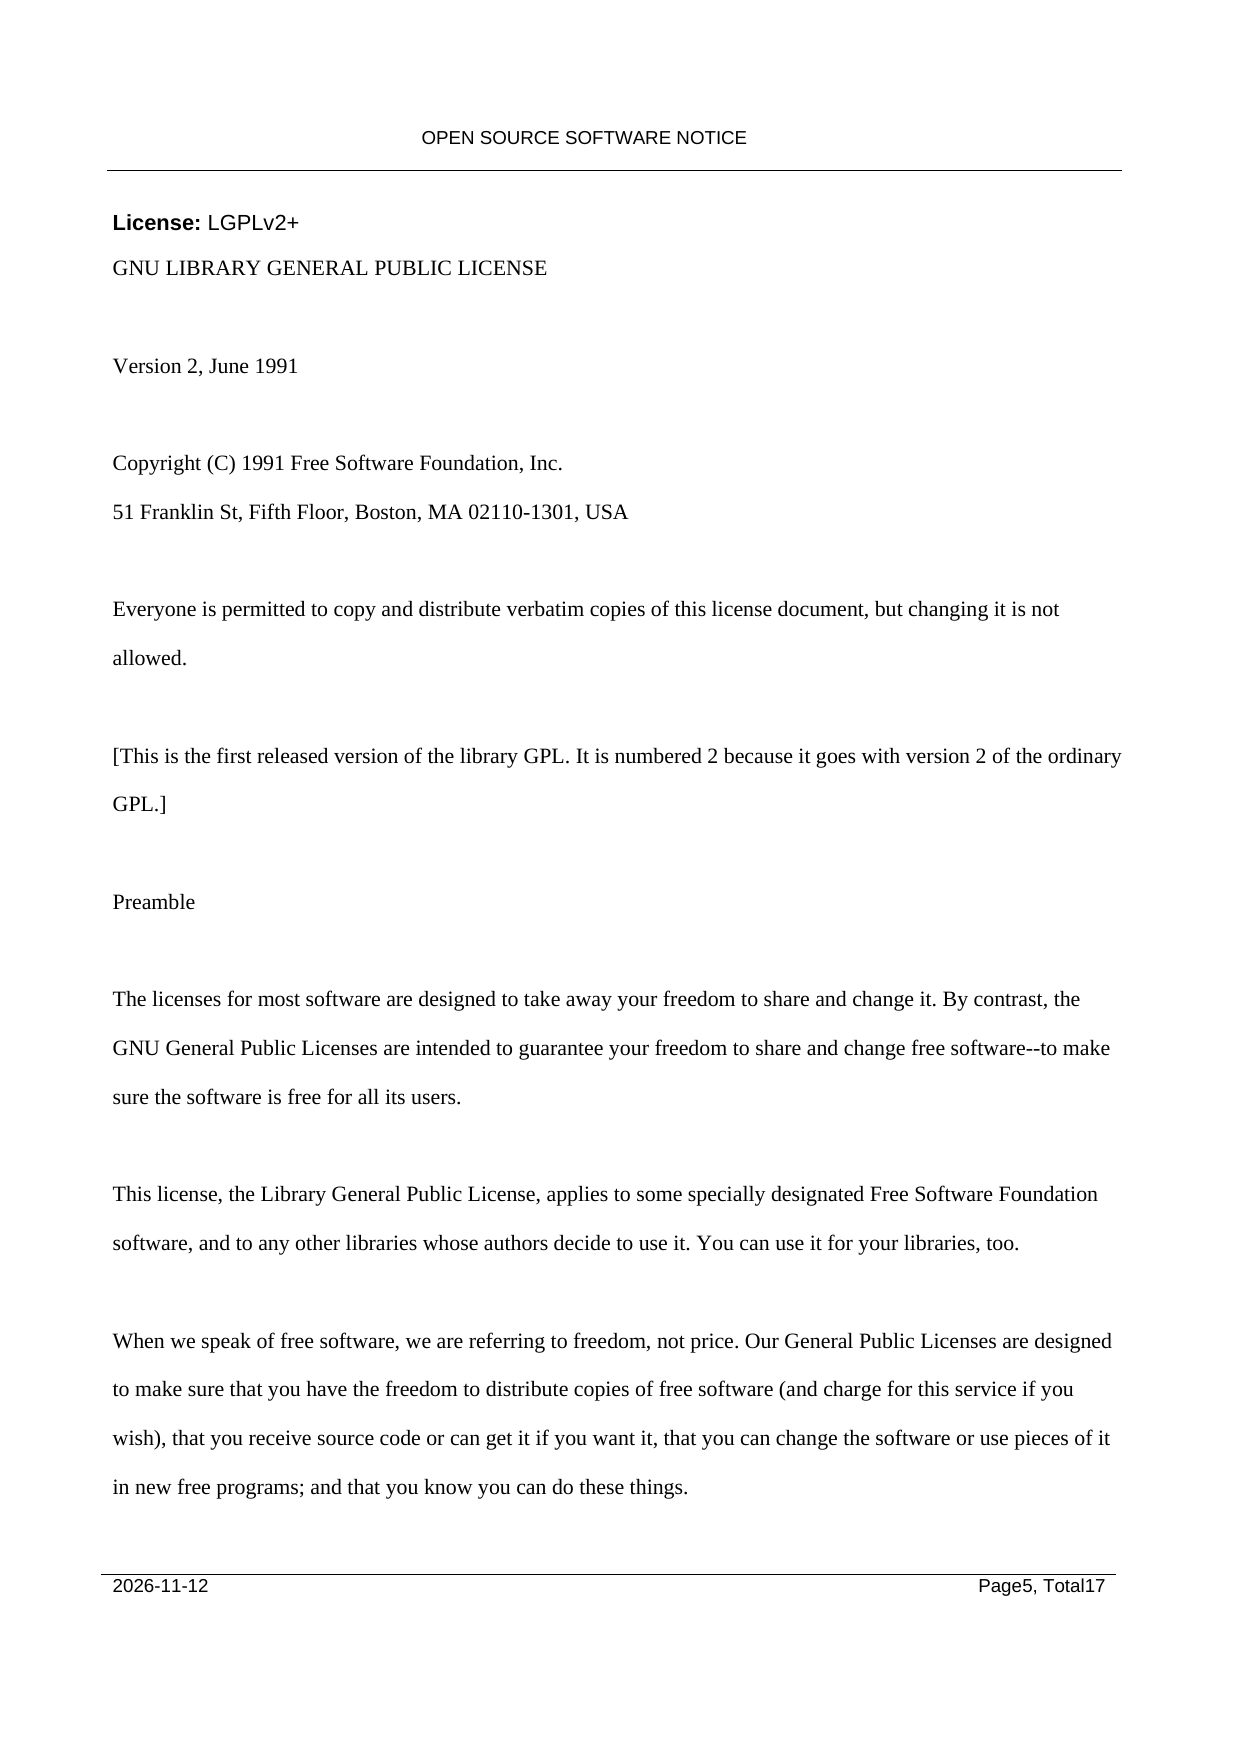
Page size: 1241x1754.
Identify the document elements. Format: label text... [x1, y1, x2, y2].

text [112, 251, 1128, 1503]
text License: LGPLv2+ [112, 206, 1128, 239]
